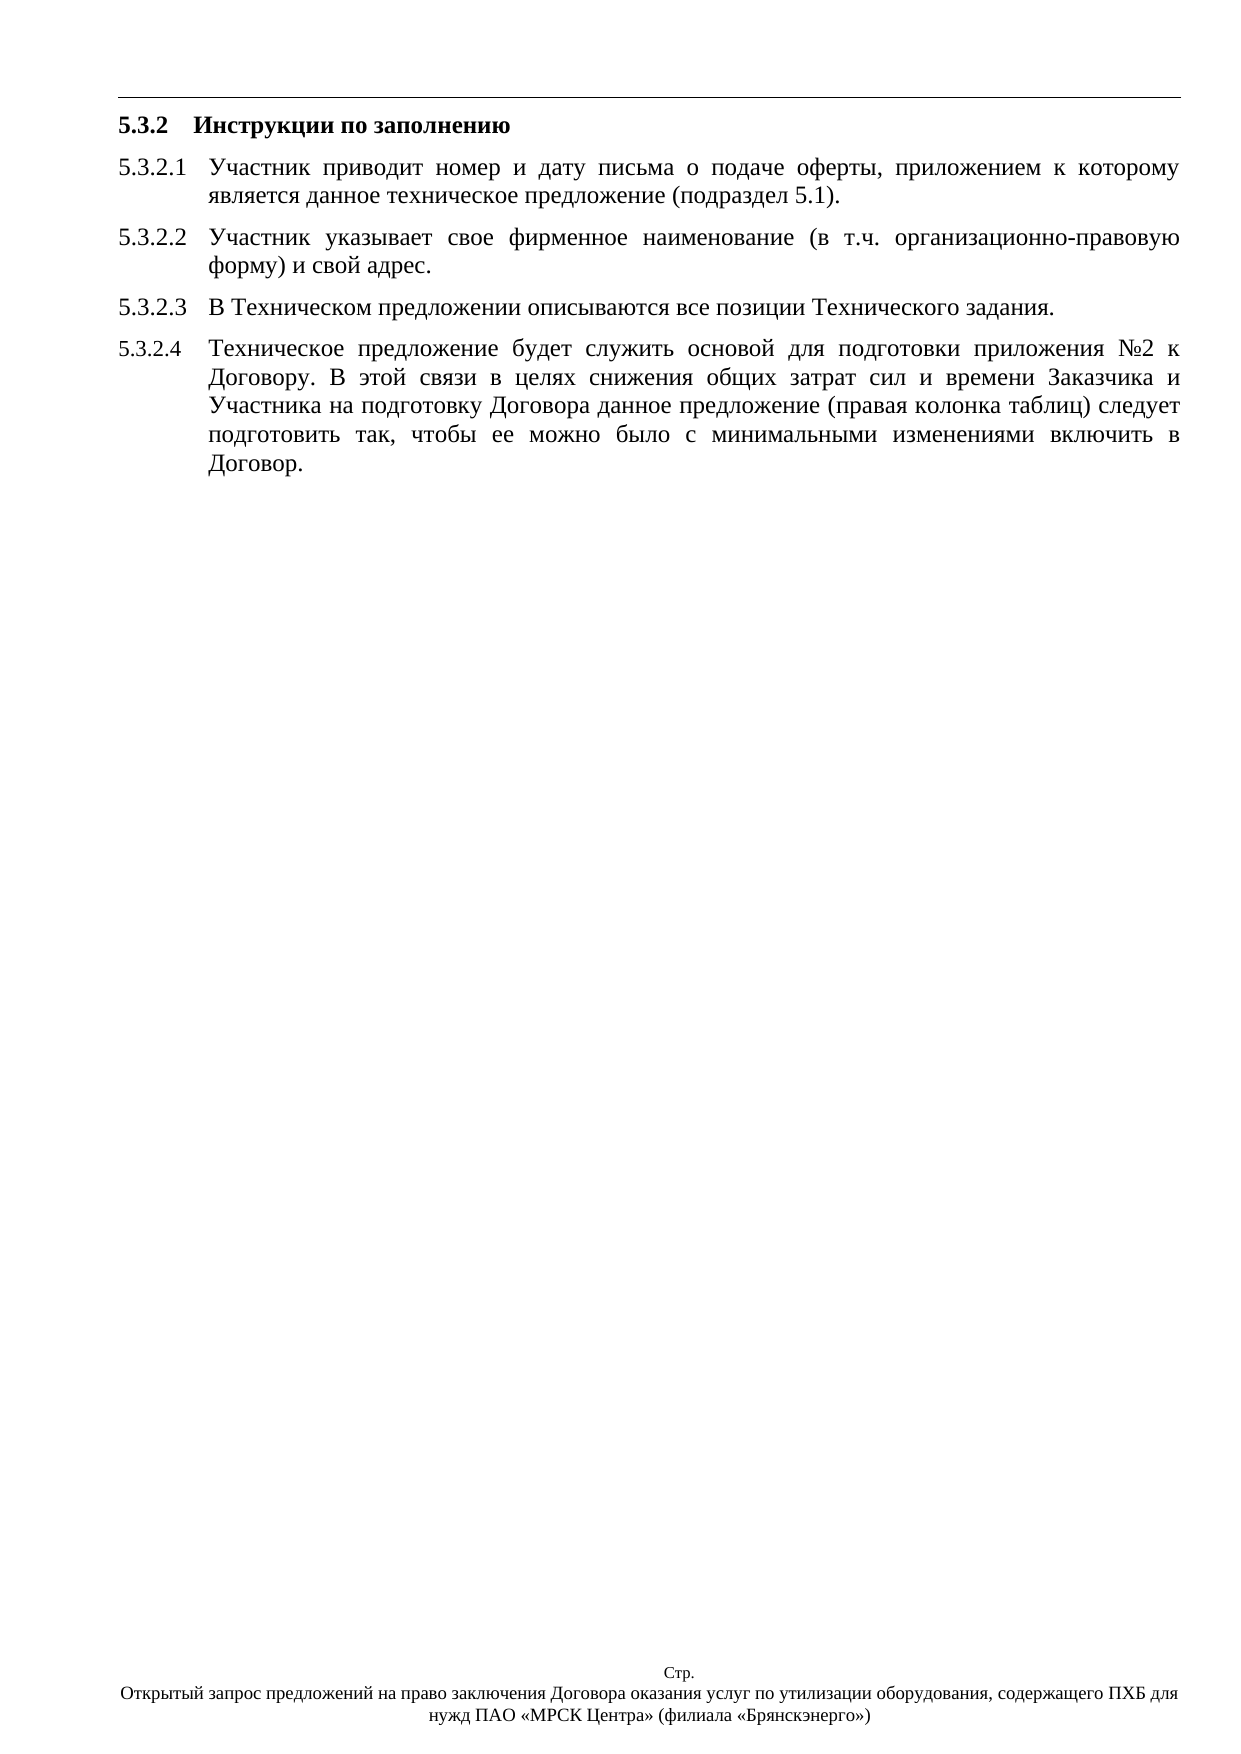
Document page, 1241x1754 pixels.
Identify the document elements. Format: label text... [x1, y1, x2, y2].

list Участник приводит номер и дату письма о подаче оферты, приложением к которому является данное техническое предложение (подраздел 5.1). [118, 152, 1181, 209]
list Участник указывает свое фирменное наименование (в т.ч. организационно-правовую форму) и свой адрес. [118, 222, 1181, 279]
subtitle Инструкции по заполнению [118, 111, 1181, 139]
list В Техническом предложении описываются все позиции Технического задания. [118, 292, 1181, 321]
list Техническое предложение будет служить основой для подготовки приложения №2 к Договору. В этой связи в целях снижения общих затрат сил и времени Заказчика и Участника на подготовку Договора данное предложение (правая колонка таблиц) следует подготовить так, чтобы ее можно было с минимальными изменениями включить в Договор. [118, 333, 1181, 477]
